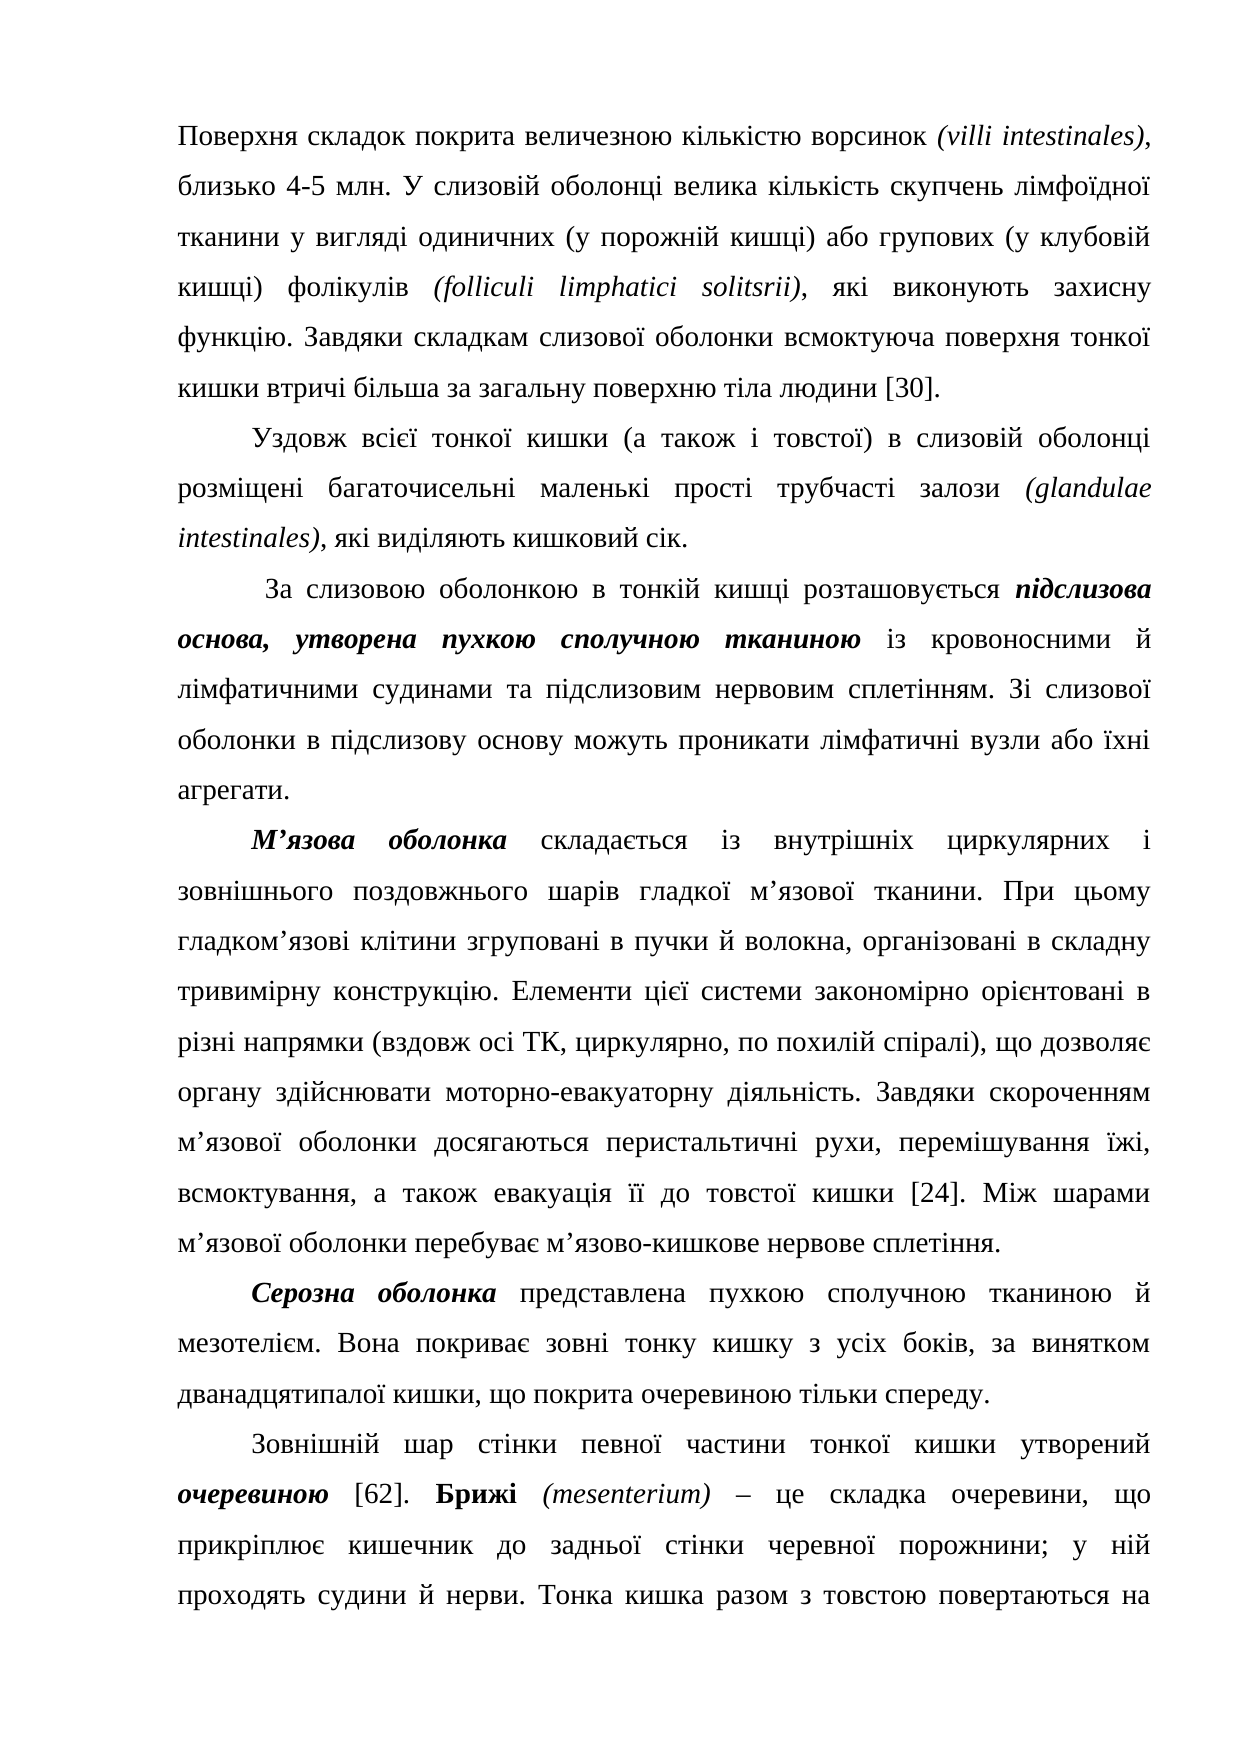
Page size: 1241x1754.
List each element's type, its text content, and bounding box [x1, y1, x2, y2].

text Серозна оболонка представлена пухкою сполучною тканиною й мезотелієм. Вона покриває зовні тонку кишку з усіх боків, за винятком дванадцятипалої кишки, що покрита очеревиною тільки спереду. [177, 1275, 1152, 1409]
text За слизовою оболонкою в тонкій кишці розташовується підслизова основа, утворена пухкою сполучною тканиною із кровоносними й лімфатичними судинами та підслизовим нервовим сплетінням. Зі слизової оболонки в підслизову основу можуть проникати лімфатичні вузли або їхні агрегати. [177, 571, 1152, 806]
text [177, 1426, 1152, 1611]
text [177, 118, 1152, 403]
text М’язова оболонка складається із внутрішніх циркулярних і зовнішнього поздовжнього шарів гладкої м’язової тканини. При цьому гладком’язові клітини згруповані в пучки й волокна, організовані в складну тривимірну конструкцію. Елементи цієї системи закономірно орієнтовані в різні напрямки (вздовж осі ТК, циркулярно, по похилій спіралі), що дозволяє органу здійснювати моторно-евакуаторну діяльність. Завдяки скороченням м’язової оболонки досягаються перистальтичні рухи, перемішування їжі, всмоктування, а також евакуація її до товстої кишки [24]. Між шарами м’язової оболонки перебуває м’язово-кишкове нервове сплетіння. [177, 822, 1152, 1258]
text Уздовж всієї тонкої кишки (а також і товстої) в слизовій оболонці розміщені багаточисельні маленькі прості трубчасті залози (glandulae intestinales), які виділяють кишковий сік. [177, 420, 1152, 554]
